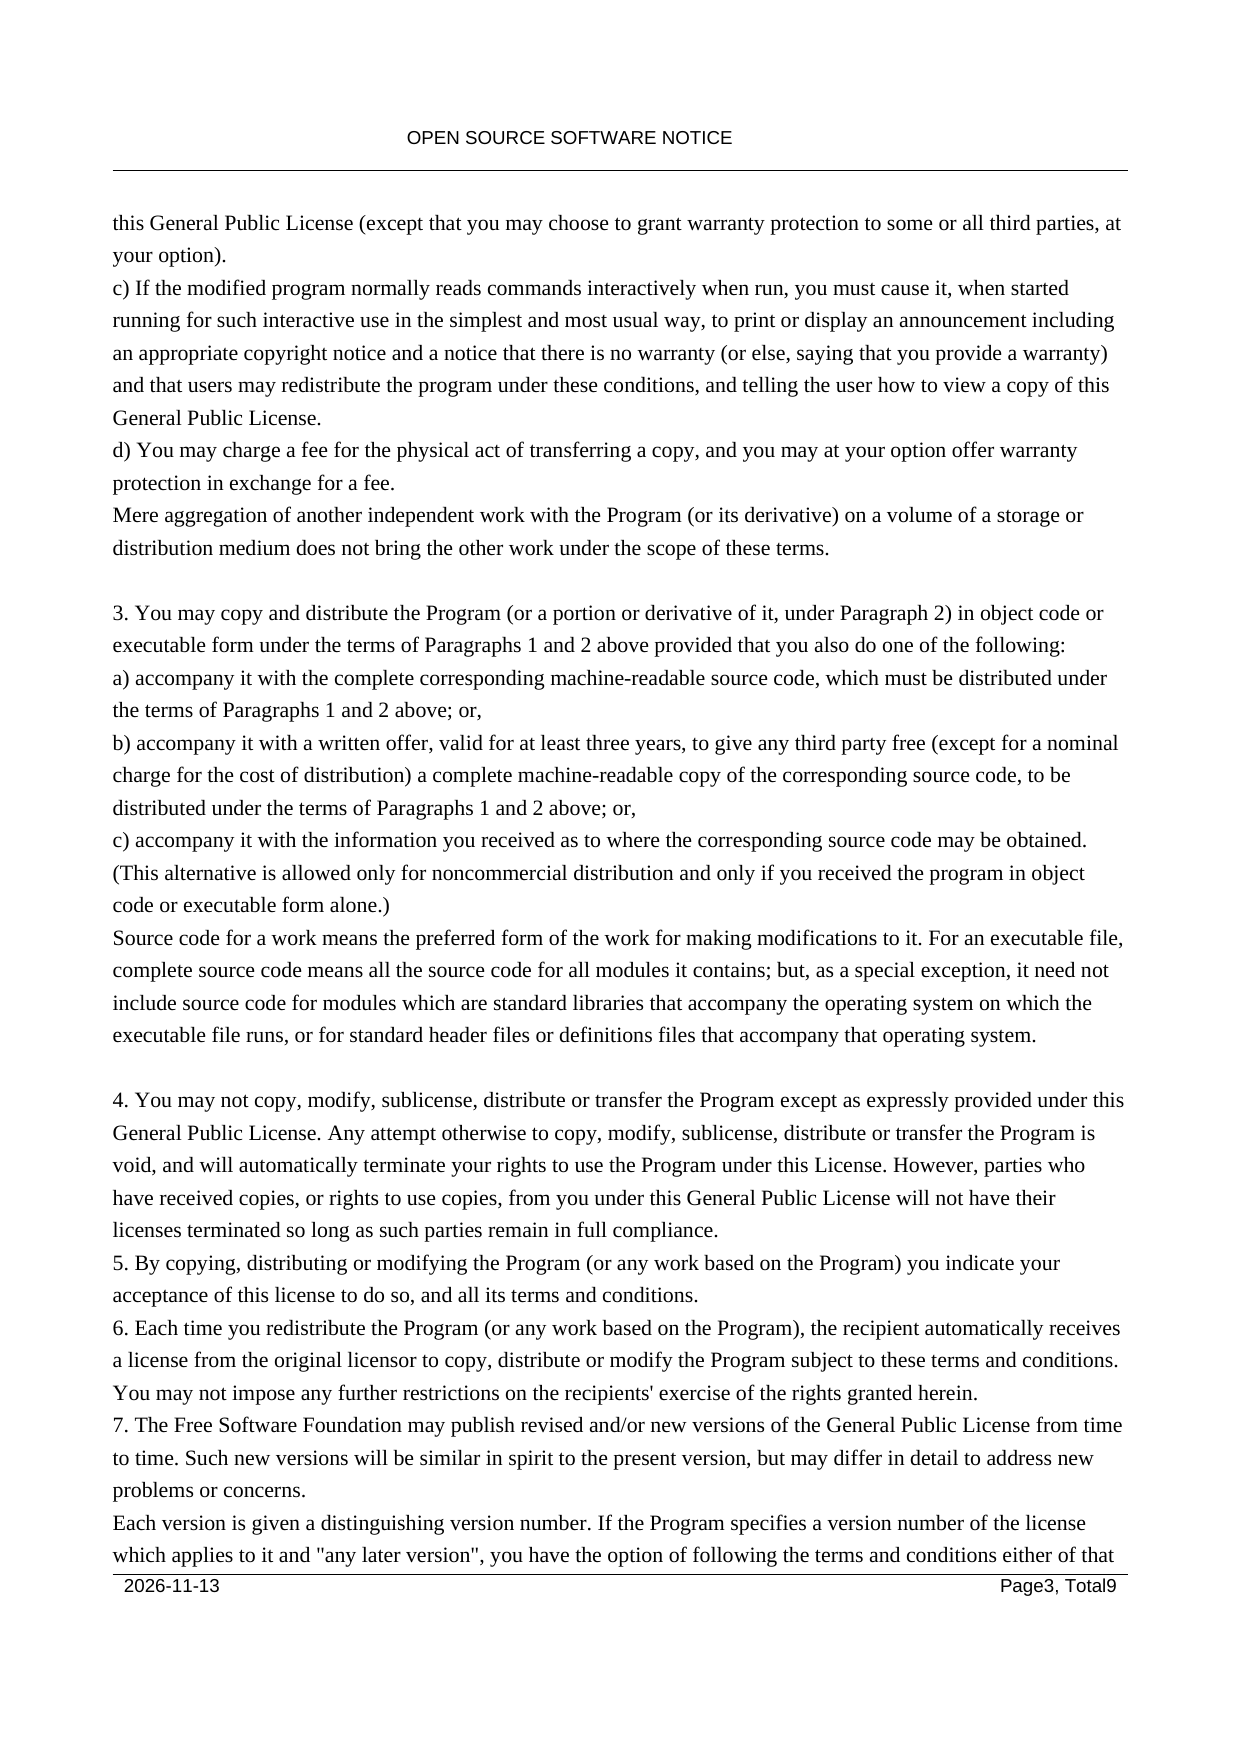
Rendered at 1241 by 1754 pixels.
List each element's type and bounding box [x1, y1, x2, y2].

text [112, 206, 1128, 1571]
